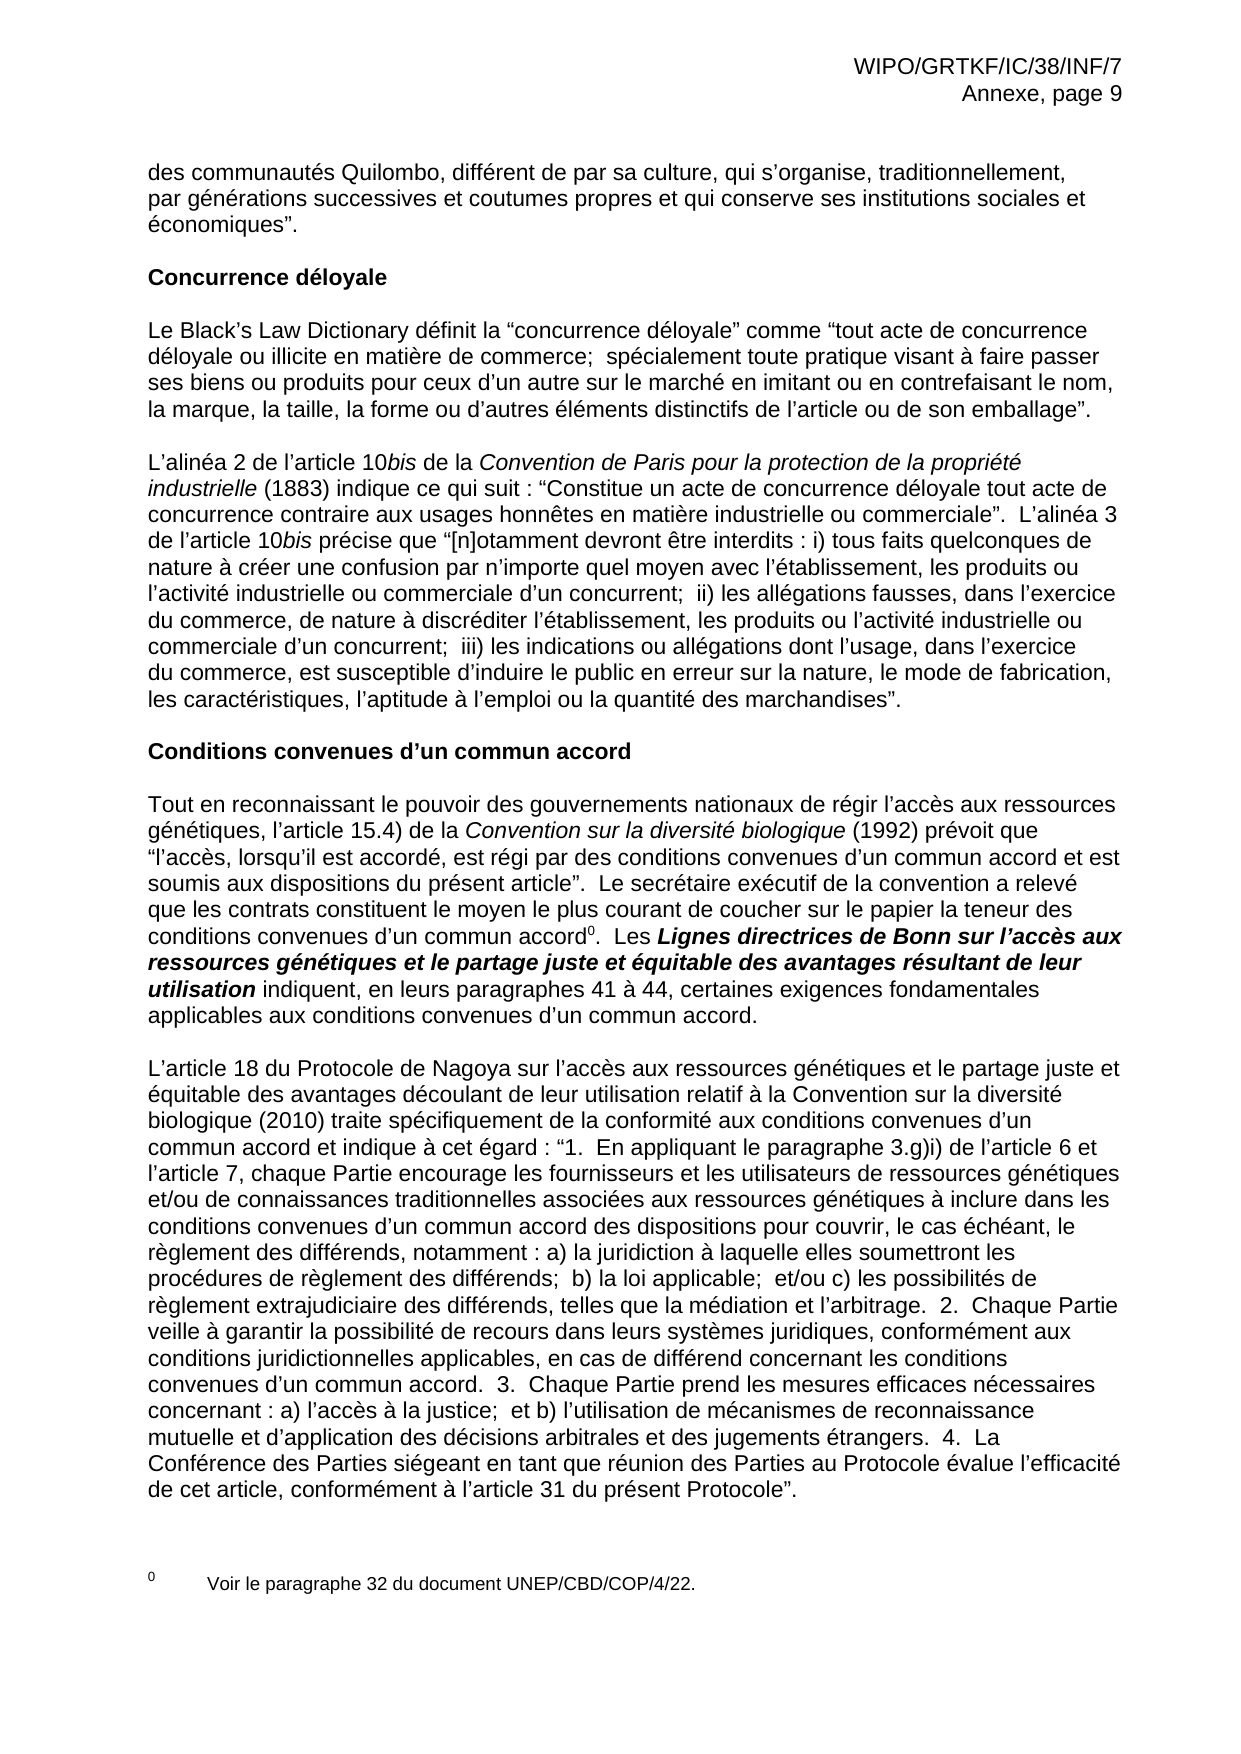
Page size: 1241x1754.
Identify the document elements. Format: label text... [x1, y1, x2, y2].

text L’alinéa 2 de l’article 10bis de la Convention de Paris pour la protection de la propriété industrielle (1883) indique ce qui suit : “Constitue un acte de concurrence déloyale tout acte de concurrence contraire aux usages honnêtes en matière industrielle ou commerciale”. L’alinéa 3 de l’article 10bis précise que “[n]otamment devront être interdits : i) tous faits quelconques de nature à créer une confusion par n’importe quel moyen avec l’établissement, les produits ou l’activité industrielle ou commerciale d’un concurrent; ii) les allégations fausses, dans l’exercice du commerce, de nature à discréditer l’établissement, les produits ou l’activité industrielle ou commerciale d’un concurrent; iii) les indications ou allégations dont l’usage, dans l’exercice du commerce, est susceptible d’induire le public en erreur sur la nature, le mode de fabrication, les caractéristiques, l’aptitude à l’emploi ou la quantité des marchandises”. [148, 448, 1122, 712]
subtitle Concurrence déloyale [148, 264, 1122, 290]
text Tout en reconnaissant le pouvoir des gouvernements nationaux de régir l’accès aux ressources génétiques, l’article 15.4) de la Convention sur la diversité biologique (1992) prévoit que “l’accès, lorsqu’il est accordé, est régi par des conditions convenues d’un commun accord et est soumis aux dispositions du présent article”. Le secrétaire exécutif de la convention a relevé que les contrats constituent le moyen le plus courant de coucher sur le papier la teneur des conditions convenues d’un commun accord. Les Lignes directrices de Bonn sur l’accès aux ressources génétiques et le partage juste et équitable des avantages résultant de leur utilisation indiquent, en leurs paragraphes 41 à 44, certaines exigences fondamentales applicables aux conditions convenues d’un commun accord. [148, 791, 1122, 1028]
text Le Black’s Law Dictionary définit la “concurrence déloyale” comme “tout acte de concurrence déloyale ou illicite en matière de commerce; spécialement toute pratique visant à faire passer ses biens ou produits pour ceux d’un autre sur le marché en imitant ou en contrefaisant le nom, la marque, la taille, la forme ou d’autres éléments distinctifs de l’article ou de son emballage”. [148, 317, 1122, 422]
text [148, 158, 1122, 238]
text L’article 18 du Protocole de Nagoya sur l’accès aux ressources génétiques et le partage juste et équitable des avantages découlant de leur utilisation relatif à la Convention sur la diversité biologique (2010) traite spécifiquement de la conformité aux conditions convenues d’un commun accord et indique à cet égard : “1. En appliquant le paragraphe 3.g)i) de l’article 6 et l’article 7, chaque Partie encourage les fournisseurs et les utilisateurs de ressources génétiques et/ou de connaissances traditionnelles associées aux ressources génétiques à inclure dans les conditions convenues d’un commun accord des dispositions pour couvrir, le cas échéant, le règlement des différends, notamment : a) la juridiction à laquelle elles soumettront les procédures de règlement des différends; b) la loi applicable; et/ou c) les possibilités de règlement extrajudiciaire des différends, telles que la médiation et l’arbitrage. 2. Chaque Partie veille à garantir la possibilité de recours dans leurs systèmes juridiques, conformément aux conditions juridictionnelles applicables, en cas de différend concernant les conditions convenues d’un commun accord. 3. Chaque Partie prend les mesures efficaces nécessaires concernant : a) l’accès à la justice; et b) l’utilisation de mécanismes de reconnaissance mutuelle et d’application des décisions arbitrales et des jugements étrangers. 4. La Conférence des Parties siégeant en tant que réunion des Parties au Protocole évalue l’efficacité de cet article, conformément à l’article 31 du présent Protocole”. [148, 1054, 1122, 1503]
subtitle Conditions convenues d’un commun accord [148, 738, 1122, 765]
